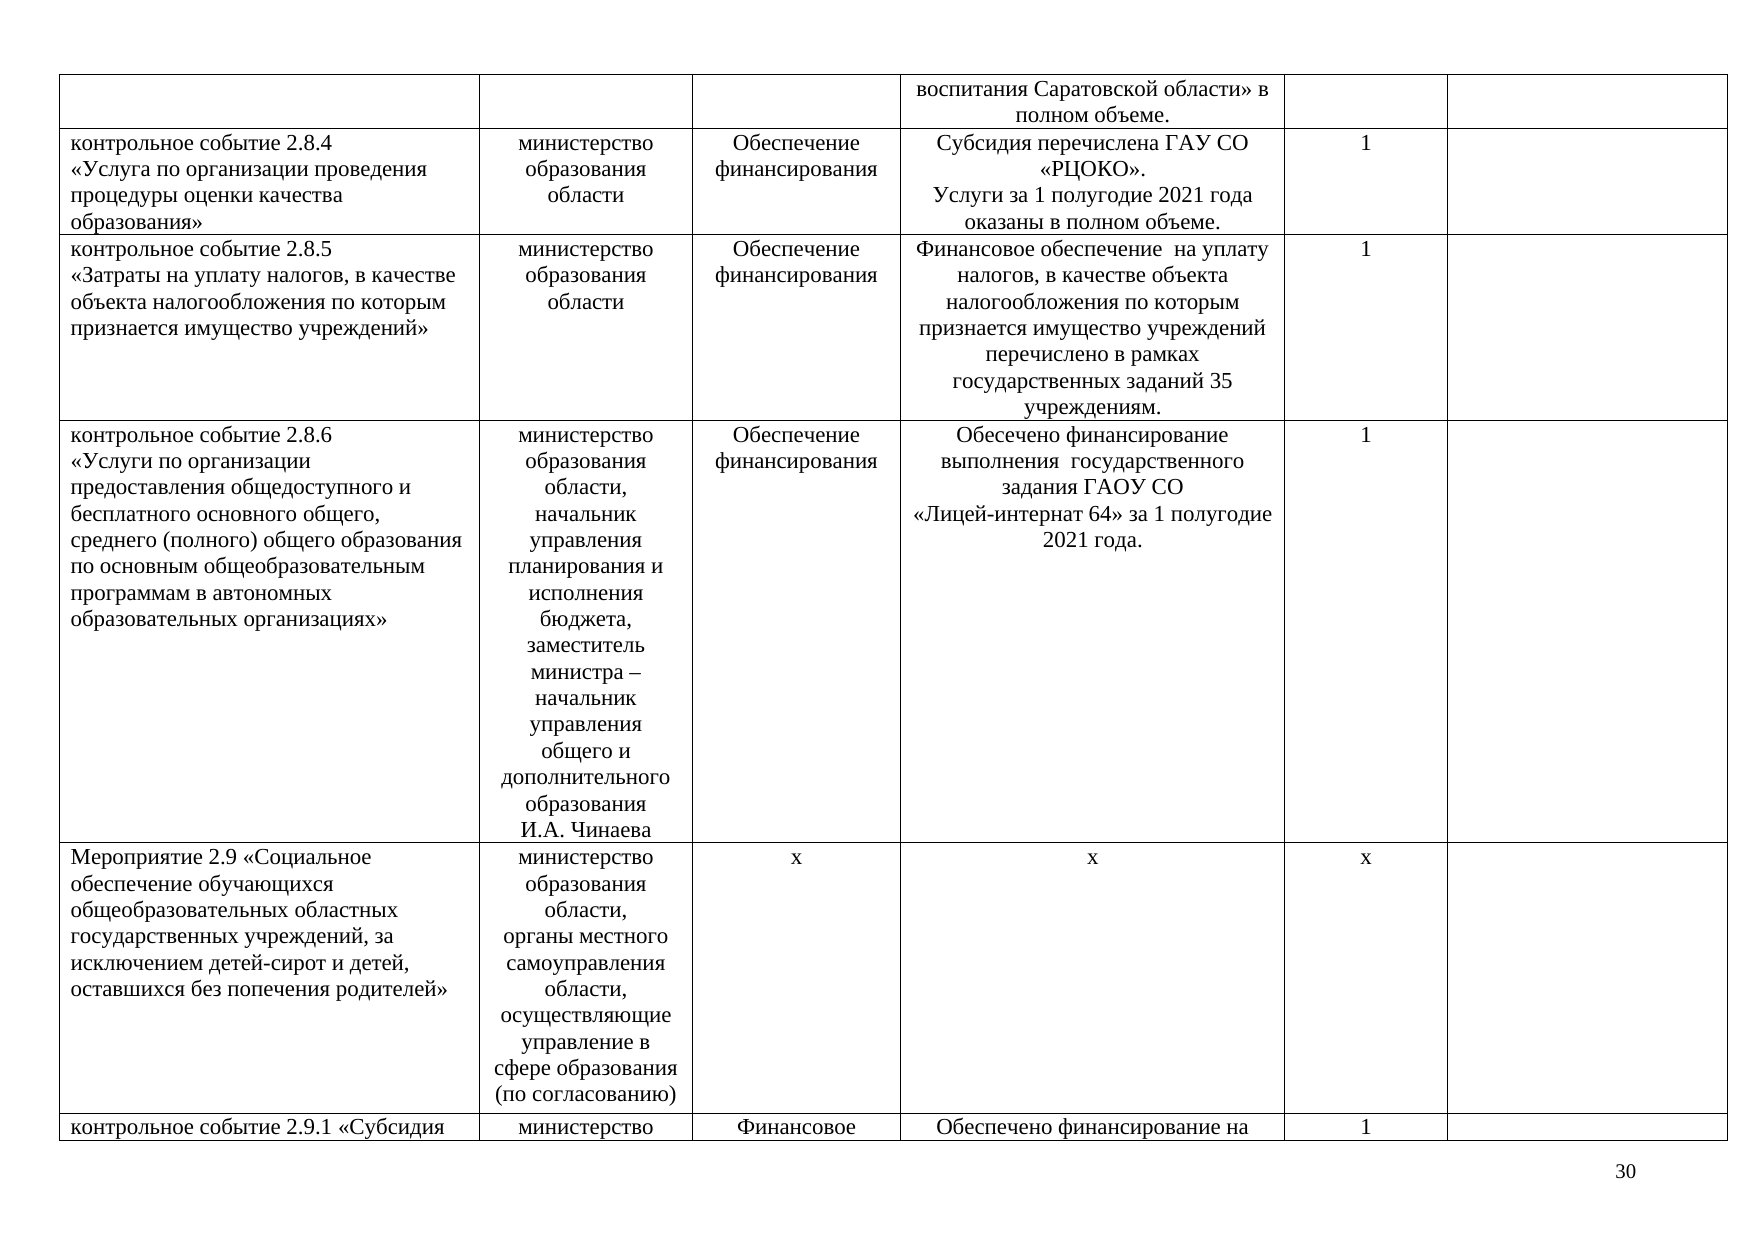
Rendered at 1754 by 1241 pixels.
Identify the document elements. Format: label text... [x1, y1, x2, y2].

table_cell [60, 75, 479, 128]
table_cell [693, 1114, 900, 1140]
table_cell Обеспечение финансирования [693, 421, 900, 842]
table_cell министерство образования области [480, 129, 692, 234]
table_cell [693, 75, 900, 128]
table_cell [1448, 75, 1727, 128]
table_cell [901, 75, 1284, 128]
table_cell [1448, 421, 1727, 842]
table_cell контрольное событие 2.8.6 «Услуги по организации предоставления общедоступного и бесплатного основного общего, среднего (полного) общего образования по основным общеобразовательным программам в автономных образовательных организациях» [60, 421, 479, 842]
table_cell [901, 1114, 1284, 1140]
table_cell 1 [1285, 1114, 1447, 1140]
table_cell Обеспечение финансирования [693, 129, 900, 234]
table_cell Финансовое обеспечение на уплату налогов, в качестве объекта налогообложения по которым признается имущество учреждений перечислено в рамках государственных заданий 35 учреждениям. [901, 235, 1284, 419]
table_cell 1 [1285, 235, 1447, 419]
table_cell Субсидия перечислена ГАУ СО «РЦОКО». Услуги за 1 полугодие 2021 года оказаны в полном объеме. [901, 129, 1284, 234]
table_cell контрольное событие 2.8.5 «Затраты на уплату налогов, в качестве объекта налогообложения по которым признается имущество учреждений» [60, 235, 479, 419]
table_cell 1 [1285, 129, 1447, 234]
table_cell Мероприятие 2.9 «Социальное обеспечение обучающихся общеобразовательных областных государственных учреждений, за исключением детей-сирот и детей, оставшихся без попечения родителей» [60, 843, 479, 1112]
table_cell [1448, 843, 1727, 1112]
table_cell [480, 1114, 692, 1140]
table_cell х [693, 843, 900, 1112]
table_cell 1 [1285, 421, 1447, 842]
table_cell министерство образования области, начальник управления планирования и исполнения бюджета, заместитель министра – начальник управления общего и дополнительного образования И.А. Чинаева [480, 421, 692, 842]
table_cell министерство образования области [480, 235, 692, 419]
table_cell [1448, 1114, 1727, 1140]
table_cell х [901, 843, 1284, 1112]
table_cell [480, 75, 692, 128]
table_cell [1448, 235, 1727, 419]
table_cell [1448, 129, 1727, 234]
table_cell министерство образования области, органы местного самоуправления области, осуществляющие управление в сфере образования (по согласованию) [480, 843, 692, 1112]
table_cell х [1285, 843, 1447, 1112]
table_cell 1 [1285, 75, 1447, 128]
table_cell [60, 1114, 479, 1140]
table_cell Обесечено финансирование выполнения государственного задания ГАОУ СО «Лицей-интернат 64» за 1 полугодие 2021 года. [901, 421, 1284, 842]
table_cell контрольное событие 2.8.4 «Услуга по организации проведения процедуры оценки качества образования» [60, 129, 479, 234]
table_cell Обеспечение финансирования [693, 235, 900, 419]
